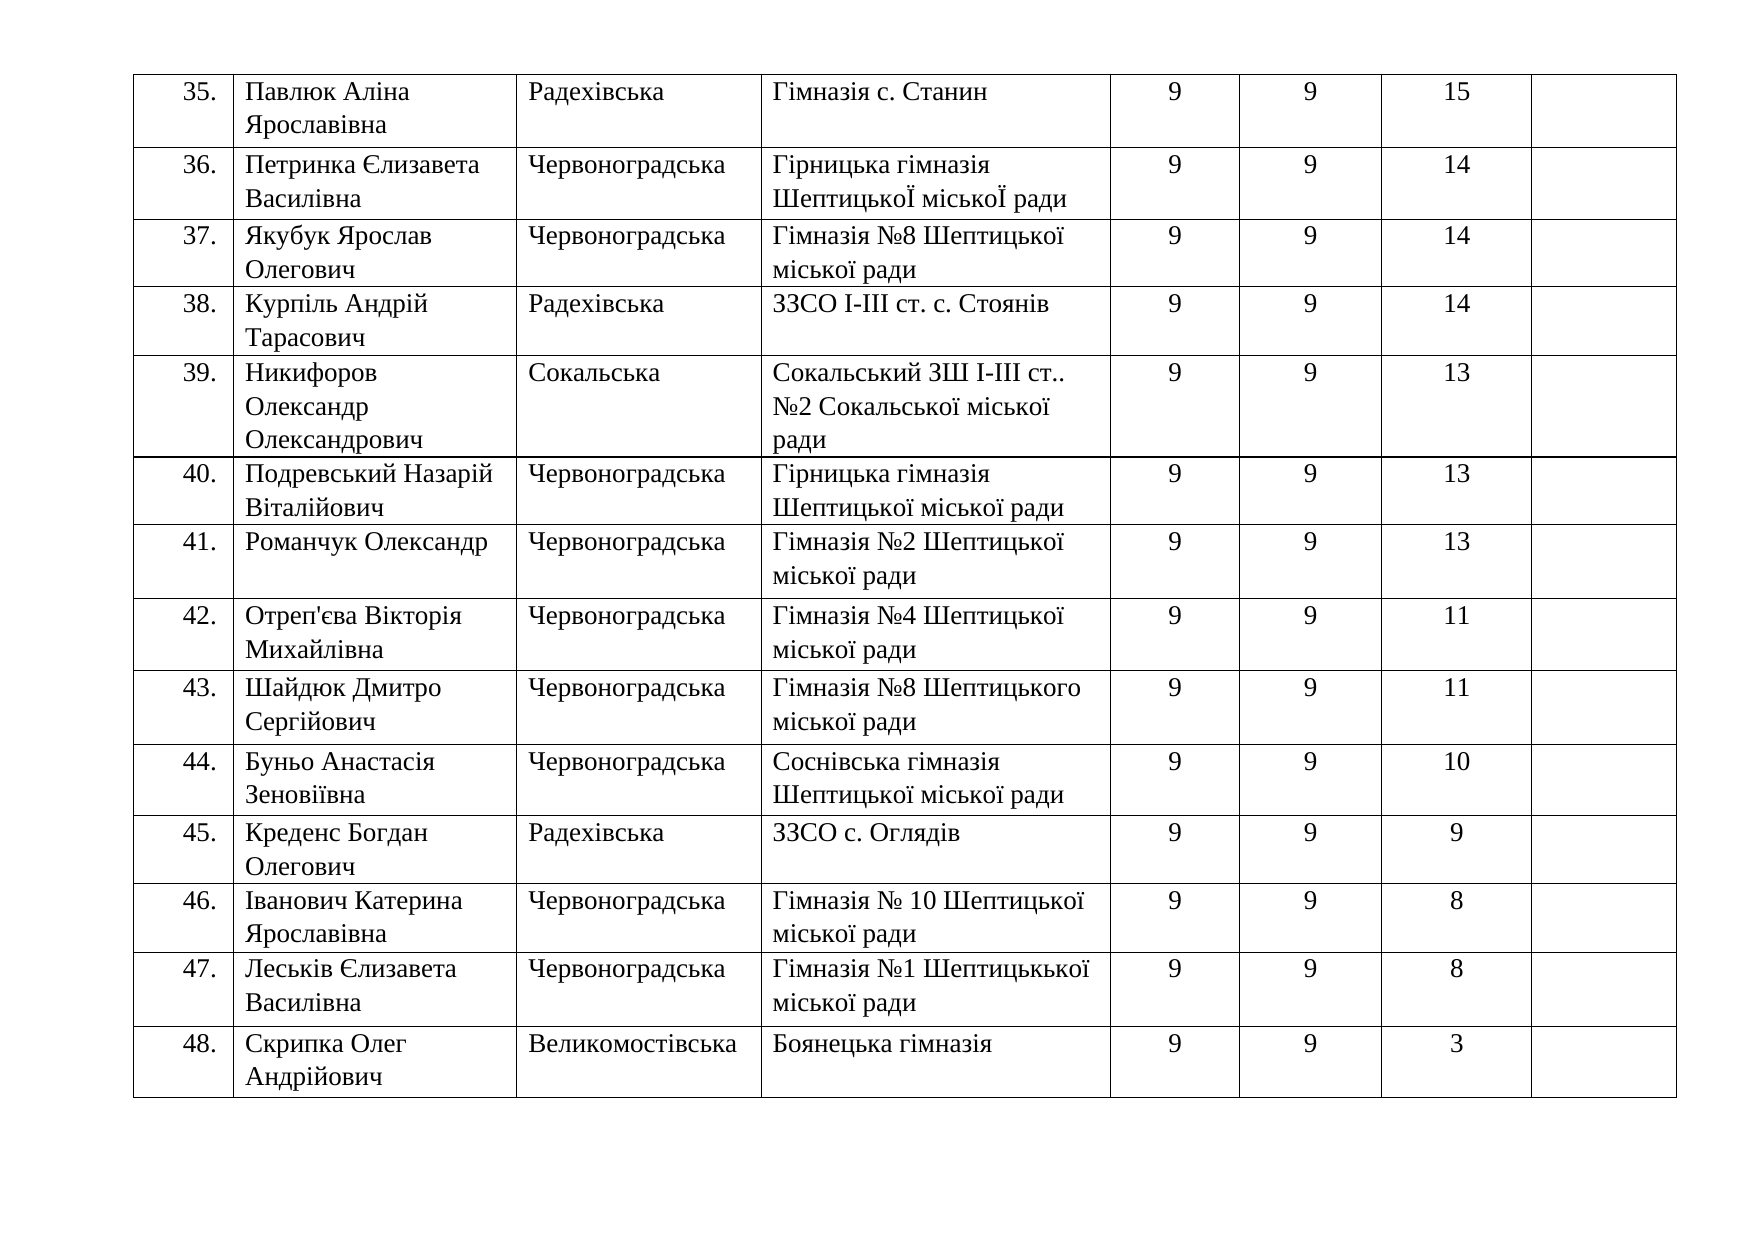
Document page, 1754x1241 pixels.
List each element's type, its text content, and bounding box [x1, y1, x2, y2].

table_cell Радехівська [517, 816, 761, 883]
table_cell [1532, 884, 1676, 952]
table_cell Червоноградська [517, 745, 761, 815]
table_cell 9 [1240, 148, 1381, 218]
table_cell [134, 816, 233, 883]
table_cell 9 [1111, 1027, 1239, 1097]
table_cell 9 [1111, 816, 1239, 883]
table_cell 13 [1382, 356, 1531, 456]
table_cell 11 [1382, 671, 1531, 744]
table_cell 9 [1111, 599, 1239, 670]
table_cell Червоноградська [517, 525, 761, 598]
table_cell Скрипка Олег Андрійович [234, 1027, 516, 1097]
table_cell 15 [1382, 75, 1531, 147]
table_cell 9 [1240, 953, 1381, 1026]
table_cell 14 [1382, 287, 1531, 355]
table_cell 9 [1240, 525, 1381, 598]
table_cell Подревський Назарій Віталійович [234, 458, 516, 524]
table_cell 9 [1111, 148, 1239, 218]
table_cell [1532, 287, 1676, 355]
table_cell Сокальська [517, 356, 761, 456]
table_cell 9 [1240, 287, 1381, 355]
table_cell Сокальський ЗШ I-III ст.. №2 Сокальської міської ради [762, 356, 1110, 456]
table_cell Червоноградська [517, 884, 761, 952]
table_cell 9 [1111, 884, 1239, 952]
table_cell [1532, 220, 1676, 286]
table_cell 9 [1111, 356, 1239, 456]
table_cell Отреп'єва Вікторія Михайлівна [234, 599, 516, 670]
table_cell 9 [1240, 745, 1381, 815]
table_cell Гірницька гімназія Шептицької міської ради [762, 458, 1110, 524]
table_cell [134, 1027, 233, 1097]
table_cell [1532, 356, 1676, 456]
table_cell [1532, 953, 1676, 1026]
table_cell Курпіль Андрій Тарасович [234, 287, 516, 355]
table_cell Романчук Олександр [234, 525, 516, 598]
table_cell 9 [1111, 287, 1239, 355]
table_cell [134, 287, 233, 355]
table_cell Никифоров Олександр Олександрович [234, 356, 516, 456]
table_cell Великомостівська [517, 1027, 761, 1097]
table_cell 14 [1382, 148, 1531, 218]
table_cell Соснівська гімназія Шептицької міської ради [762, 745, 1110, 815]
table_cell [1532, 671, 1676, 744]
table_cell [1532, 148, 1676, 218]
table_cell 9 [1111, 458, 1239, 524]
table_cell Гімназія № 10 Шептицької міської ради [762, 884, 1110, 952]
table_cell Гімназія №4 Шептицької міської ради [762, 599, 1110, 670]
table_cell 9 [1240, 220, 1381, 286]
table_cell 14 [1382, 220, 1531, 286]
table_cell Червоноградська [517, 220, 761, 286]
table_cell [1532, 599, 1676, 670]
table_cell Червоноградська [517, 599, 761, 670]
table_cell 9 [1111, 953, 1239, 1026]
table_cell 9 [1111, 745, 1239, 815]
table_cell 9 [1382, 816, 1531, 883]
table_cell 11 [1382, 599, 1531, 670]
table_cell Гімназія №8 Шептицької міської ради [762, 220, 1110, 286]
table_cell 13 [1382, 458, 1531, 524]
table_cell Гімназія с. Станин [762, 75, 1110, 147]
table_cell [134, 599, 233, 670]
table_cell Червоноградська [517, 458, 761, 524]
table_cell 9 [1111, 525, 1239, 598]
table_cell Гірницька гімназія ШептицькоЇ міськоЇ ради [762, 148, 1110, 218]
table_cell [134, 148, 233, 218]
table_cell Петринка Єлизавета Василівна [234, 148, 516, 218]
table_cell Леськів Єлизавета Василівна [234, 953, 516, 1026]
table_cell [134, 75, 233, 147]
table_cell 10 [1382, 745, 1531, 815]
table_cell 8 [1382, 953, 1531, 1026]
table_cell [1532, 1027, 1676, 1097]
table_cell Радехівська [517, 75, 761, 147]
table_cell 8 [1382, 884, 1531, 952]
table_cell 9 [1240, 816, 1381, 883]
table_cell [134, 884, 233, 952]
table_cell [134, 525, 233, 598]
table_cell [134, 671, 233, 744]
table_cell [134, 356, 233, 456]
table_cell 3 [1382, 1027, 1531, 1097]
table_cell Буньо Анастасія Зеновіївна [234, 745, 516, 815]
table_cell 9 [1240, 599, 1381, 670]
table_cell 9 [1111, 671, 1239, 744]
table_cell 9 [1240, 884, 1381, 952]
table_cell 13 [1382, 525, 1531, 598]
table_cell [1532, 75, 1676, 147]
table_cell 9 [1240, 1027, 1381, 1097]
table_cell 9 [1111, 75, 1239, 147]
table_cell Радехівська [517, 287, 761, 355]
table_cell [1532, 458, 1676, 524]
table_cell [1532, 816, 1676, 883]
table_cell ЗЗСО с. Оглядів [762, 816, 1110, 883]
table_cell Гімназія №8 Шептицького міської ради [762, 671, 1110, 744]
table_cell ЗЗСО І-ІІІ ст. с. Стоянів [762, 287, 1110, 355]
table_cell Шайдюк Дмитро Сергійович [234, 671, 516, 744]
table_cell Боянецька гімназія [762, 1027, 1110, 1097]
table_cell Гімназія №1 Шептицькької міської ради [762, 953, 1110, 1026]
table_cell 9 [1240, 75, 1381, 147]
table_cell 9 [1240, 356, 1381, 456]
table_cell Червоноградська [517, 953, 761, 1026]
table_cell 9 [1111, 220, 1239, 286]
table_cell [1532, 525, 1676, 598]
table_cell [134, 953, 233, 1026]
table_cell [1532, 745, 1676, 815]
table_cell [134, 220, 233, 286]
table_cell Гімназія №2 Шептицької міської ради [762, 525, 1110, 598]
table_cell Іванович Катерина Ярославівна [234, 884, 516, 952]
table_cell Червоноградська [517, 148, 761, 218]
table_cell Червоноградська [517, 671, 761, 744]
table_cell [134, 745, 233, 815]
table_cell 9 [1240, 671, 1381, 744]
table_cell [134, 458, 233, 524]
table_cell 9 [1240, 458, 1381, 524]
table_cell Якубук Ярослав Олегович [234, 220, 516, 286]
table_cell Креденс Богдан Олегович [234, 816, 516, 883]
table_cell Павлюк Аліна Ярославівна [234, 75, 516, 147]
